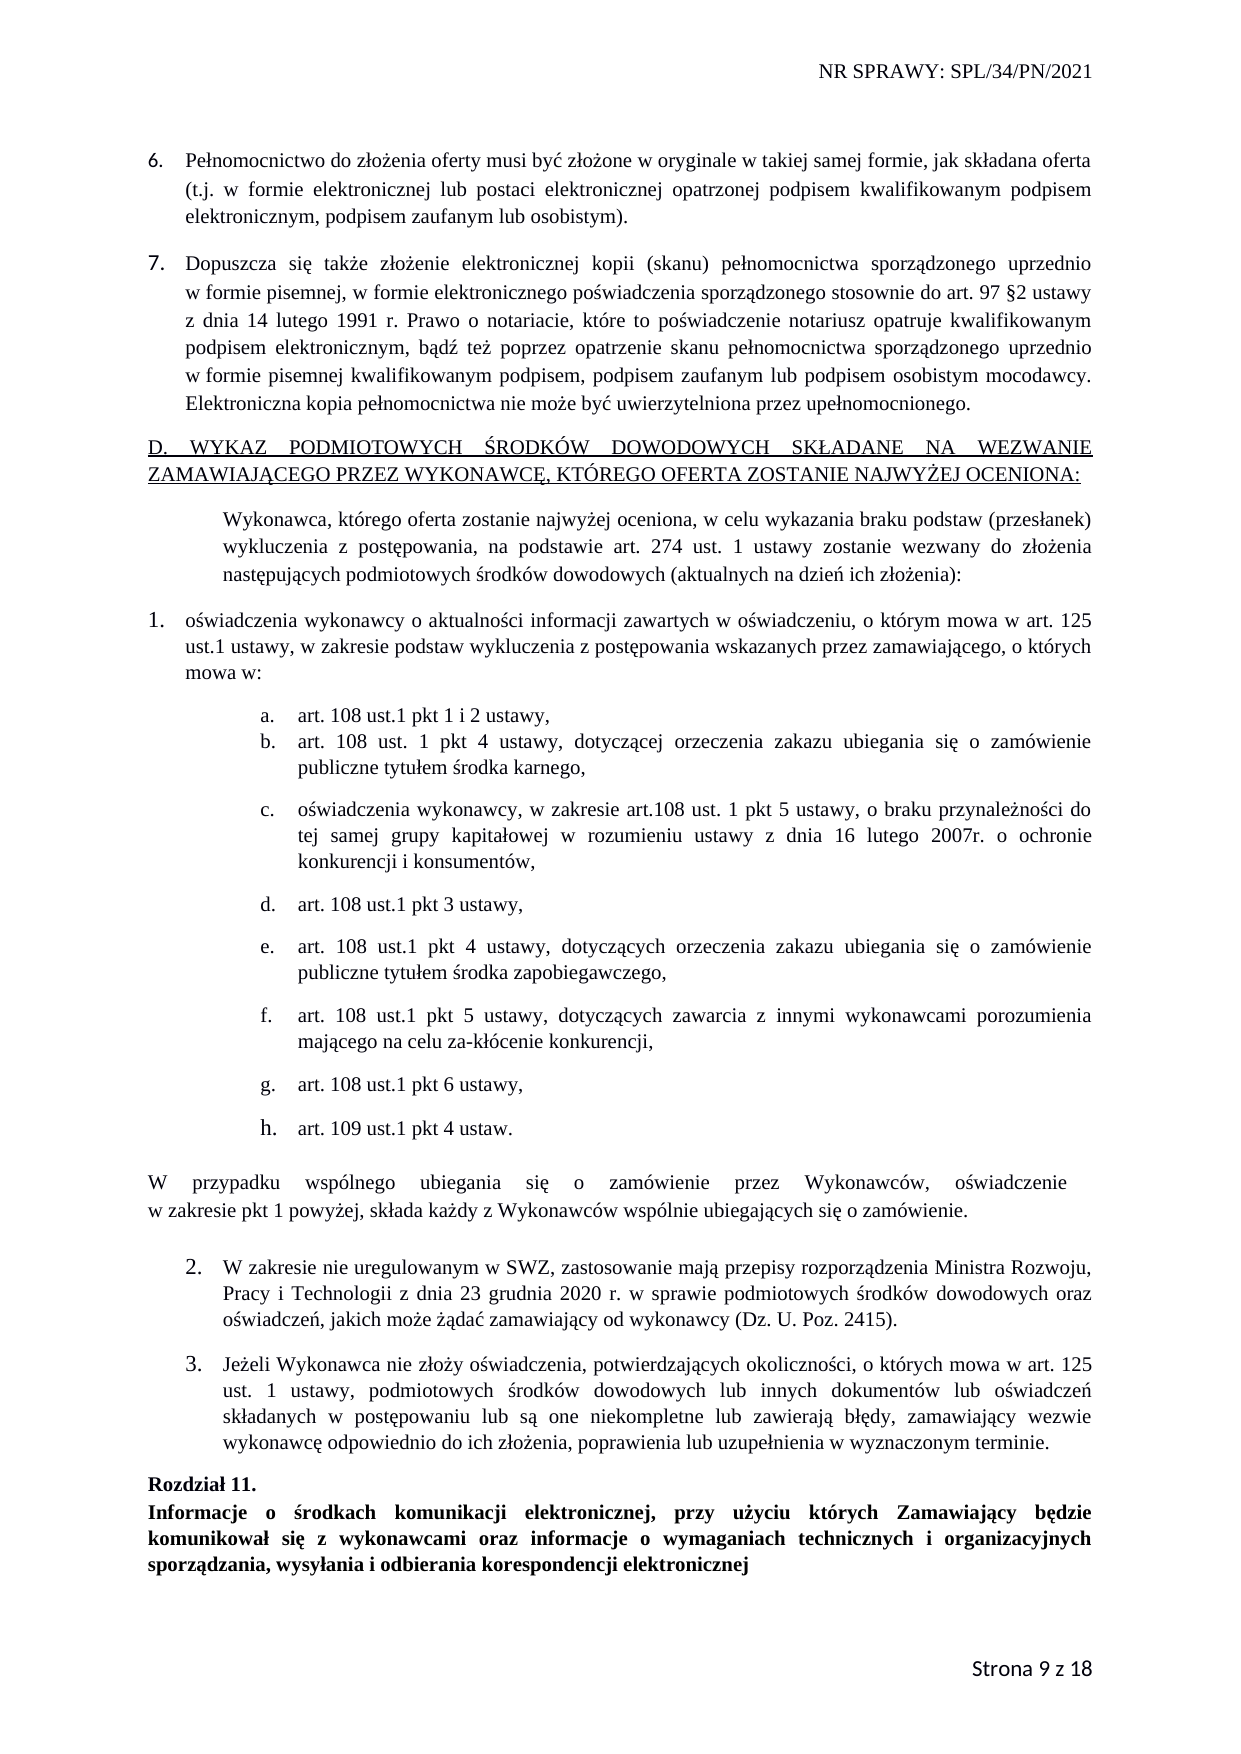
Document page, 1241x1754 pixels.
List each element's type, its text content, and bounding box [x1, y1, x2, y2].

text Rozdział 11. [148, 1472, 1093, 1496]
list Wykonawca, którego oferta zostanie najwyżej oceniona, w celu wykazania braku podstaw (przesłanek) wykluczenia z postępowania, na podstawie art. 274 ust. 1 ustawy zostanie wezwany do złożenia następujących podmiotowych środków dowodowych (aktualnych na dzień ich złożenia): [223, 507, 1093, 586]
list art. 108 ust.1 pkt 5 ustawy, dotyczących zawarcia z innymi wykonawcami porozumienia mającego na celu za-kłócenie konkurencji, [260, 1003, 1093, 1053]
list art. 108 ust.1 pkt 1 i 2 ustawy, [260, 703, 1093, 727]
list art. 108 ust.1 pkt 4 ustawy, dotyczących orzeczenia zakazu ubiegania się o zamówienie publiczne tytułem środka zapobiegawczego, [260, 934, 1093, 984]
list art. 108 ust.1 pkt 6 ustawy, [260, 1071, 1093, 1096]
list art. 109 ust.1 pkt 4 ustaw. [260, 1114, 1093, 1140]
text Informacje o środkach komunikacji elektronicznej, przy użyciu których Zamawiający będzie komunikował się z wykonawcami oraz informacje o wymaganiach technicznych i organizacyjnych sporządzania, wysyłania i odbierania korespondencji elektronicznej [148, 1500, 1093, 1576]
list W zakresie nie uregulowanym w SWZ, zastosowanie mają przepisy rozporządzenia Ministra Rozwoju, Pracy i Technologii z dnia 23 grudnia 2020 r. w sprawie podmiotowych środków dowodowych oraz oświadczeń, jakich może żądać zamawiający od wykonawcy (Dz. U. Poz. 2415). [185, 1253, 1093, 1331]
text D. WYKAZ PODMIOTOWYCH ŚRODKÓW DOWODOWYCH SKŁADANE NA WEZWANIE ZAMAWIAJĄCEGO PRZEZ WYKONAWCĘ, KTÓREGO OFERTA ZOSTANIE NAJWYŻEJ OCENIONA: [148, 435, 1093, 455]
text W przypadku wspólnego ubiegania się o zamówienie przez Wykonawców, oświadczenie w zakresie pkt 1 powyżej, składa każdy z Wykonawców wspólnie ubiegających się o zamówienie. [148, 1170, 1093, 1222]
list Pełnomocnictwo do złożenia oferty musi być złożone w oryginale w takiej samej formie, jak składana oferta (t.j. w formie elektronicznej lub postaci elektronicznej opatrzonej podpisem kwalifikowanym podpisem elektronicznym, podpisem zaufanym lub osobistym). [148, 148, 1093, 228]
list Jeżeli Wykonawca nie złoży oświadczenia, potwierdzających okoliczności, o których mowa w art. 125 ust. 1 ustawy, podmiotowych środków dowodowych lub innych dokumentów lub oświadczeń składanych w postępowaniu lub są one niekompletne lub zawierają błędy, zamawiający wezwie wykonawcę odpowiednio do ich złożenia, poprawienia lub uzupełnienia w wyznaczonym terminie. [185, 1350, 1093, 1454]
list oświadczenia wykonawcy o aktualności informacji zawartych w oświadczeniu, o którym mowa w art. 125 ust.1 ustawy, w zakresie podstaw wykluczenia z postępowania wskazanych przez zamawiającego, o których mowa w: [148, 606, 1093, 684]
list art. 108 ust. 1 pkt 4 ustawy, dotyczącej orzeczenia zakazu ubiegania się o zamówienie publiczne tytułem środka karnego, [260, 729, 1093, 779]
list Dopuszcza się także złożenie elektronicznej kopii (skanu) pełnomocnictwa sporządzonego uprzednio w formie pisemnej, w formie elektronicznego poświadczenia sporządzonego stosownie do art. 97 §2 ustawy z dnia 14 lutego 1991 r. Prawo o notariacie, które to poświadczenie notariusz opatruje kwalifikowanym podpisem elektronicznym, bądź też poprzez opatrzenie skanu pełnomocnictwa sporządzonego uprzednio w formie pisemnej kwalifikowanym podpisem, podpisem zaufanym lub podpisem osobistym mocodawcy. Elektroniczna kopia pełnomocnictwa nie może być uwierzytelniona przez upełnomocnionego. [148, 248, 1093, 414]
list oświadczenia wykonawcy, w zakresie art.108 ust. 1 pkt 5 ustawy, o braku przynależności do tej samej grupy kapitałowej w rozumieniu ustawy z dnia 16 lutego 2007r. o ochronie konkurencji i konsumentów, [260, 797, 1093, 873]
list art. 108 ust.1 pkt 3 ustawy, [260, 892, 1093, 916]
text D. WYKAZ PODMIOTOWYCH ŚRODKÓW DOWODOWYCH SKŁADANE NA WEZWANIE ZAMAWIAJĄCEGO PRZEZ WYKONAWCĘ, KTÓREGO OFERTA ZOSTANIE NAJWYŻEJ OCENIONA: [148, 457, 1093, 486]
